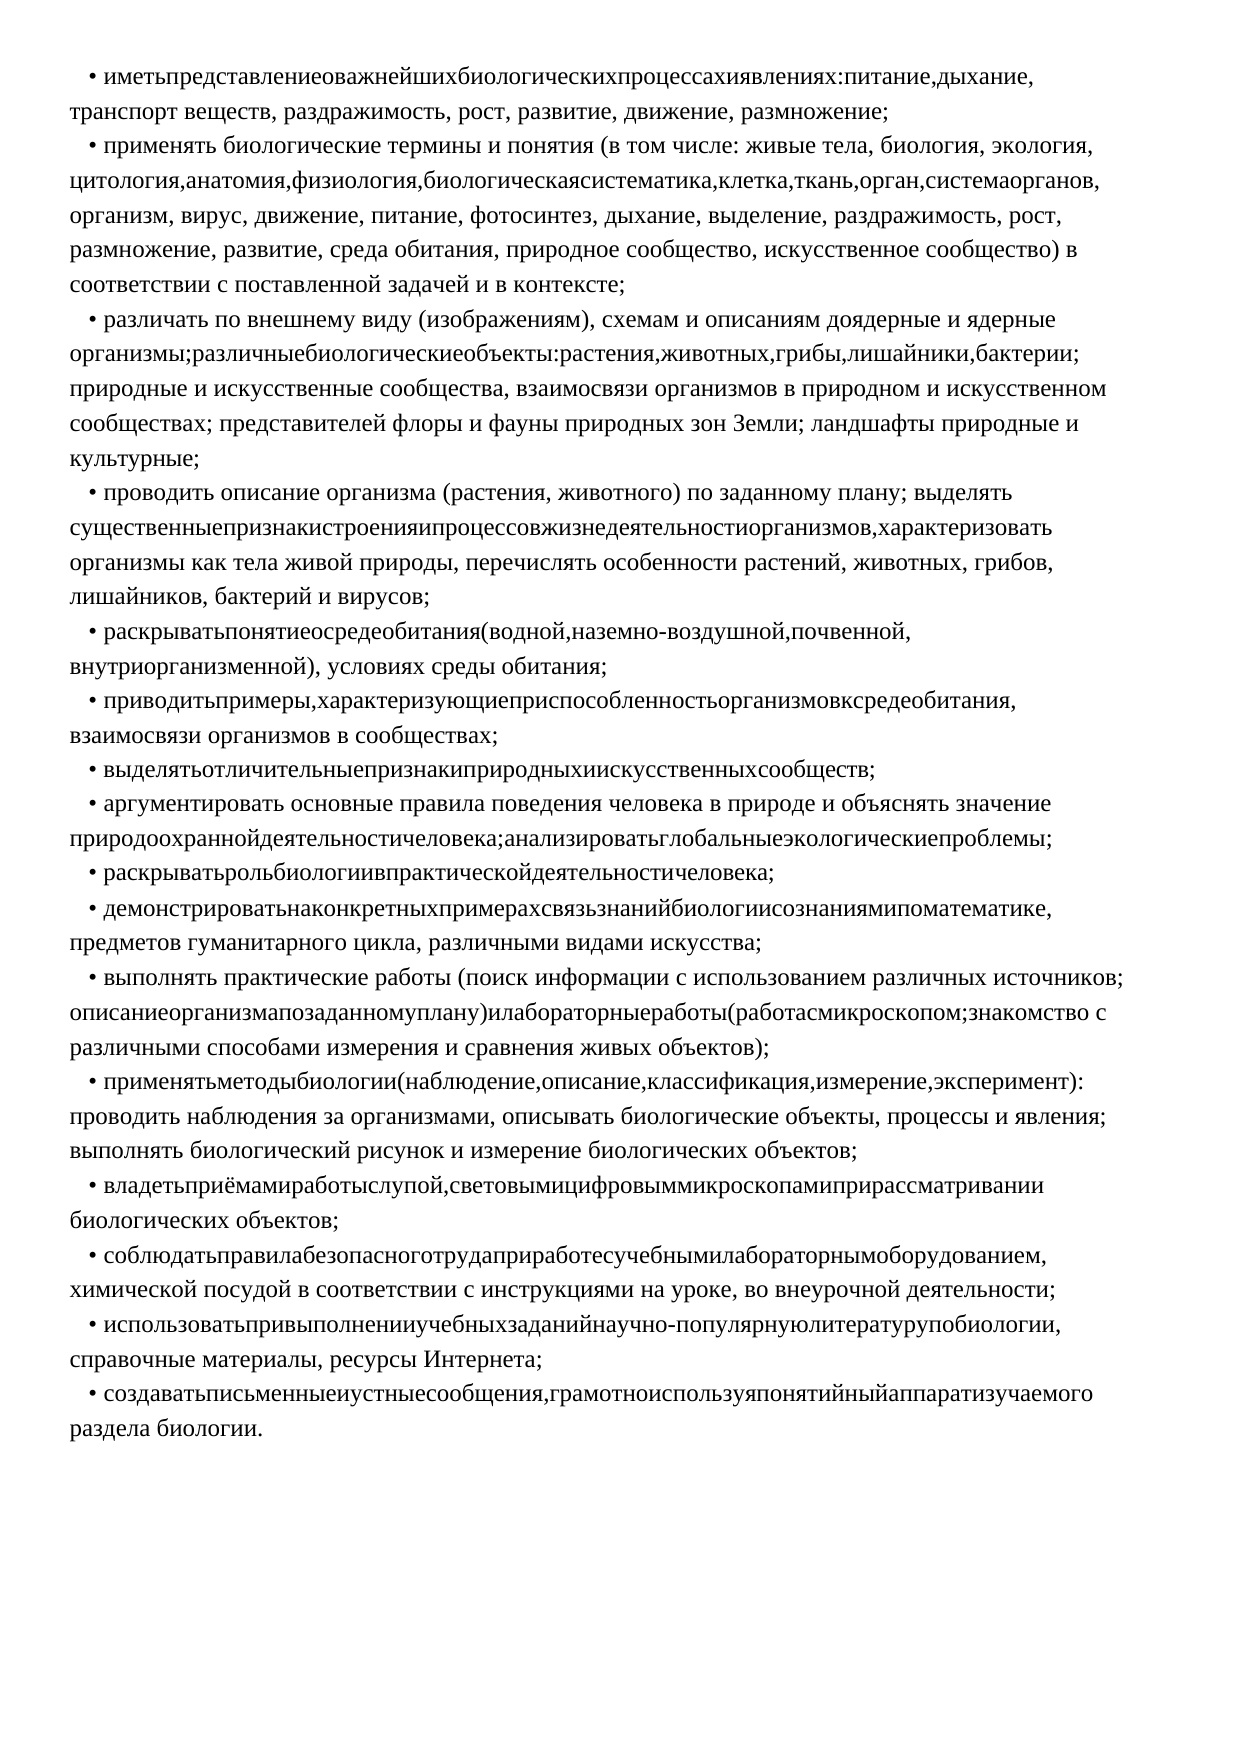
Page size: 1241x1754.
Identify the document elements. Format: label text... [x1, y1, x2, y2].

list владетьприёмамиработыслупой,световымицифровыммикроскопамиприрассматривании биологических объектов; [69, 1170, 1108, 1234]
list приводитьпримеры,характеризующиеприспособленностьорганизмовксредеобитания, взаимосвязи организмов в сообществах; [69, 685, 1061, 749]
list соблюдатьправилабезопасноготрудаприработесучебнымилабораторнымоборудованием, химической посудой в соответствии с инструкциями на уроке, во внеурочной деятельности; [69, 1240, 1111, 1303]
list иметьпредставлениеоважнейшихбиологическихпроцессахиявлениях:питание,дыхание, транспорт веществ, раздражимость, рост, развитие, движение, размножение; [69, 61, 1091, 124]
list выполнять практические работы (поиск информации с использованием различных источников; описаниеорганизмапозаданномуплану)илабораторныеработы(работасмикроскопом;знакомство с различными способами измерения и сравнения живых объектов); [69, 962, 1159, 1060]
list раскрыватьрольбиологиивпрактическойдеятельностичеловека; [88, 858, 1182, 887]
list выделятьотличительныепризнакиприродныхиискусственныхсообществ; [88, 755, 1182, 783]
list проводить описание организма (растения, животного) по заданному плану; выделять существенныепризнакистроенияипроцессовжизнедеятельностиорганизмов,характеризовать организмы как тела живой природы, перечислять особенности растений, животных, грибов, лишайников, бактерий и вирусов; [69, 477, 1097, 610]
list аргументировать основные правила поведения человека в природе и объяснять значение природоохраннойдеятельностичеловека;анализироватьглобальныеэкологическиепроблемы; [69, 788, 1091, 852]
list применятьметодыбиологии(наблюдение,описание,классификация,измерение,эксперимент): проводить наблюдения за организмами, описывать биологические объекты, процессы и явления; выполнять биологический рисунок и измерение биологических объектов; [69, 1066, 1129, 1164]
list различать по внешнему виду (изображениям), схемам и описаниям доядерные и ядерные организмы;различныебиологическиеобъекты:растения,животных,грибы,лишайники,бактерии; природные и искусственные сообщества, взаимосвязи организмов в природном и искусственном сообществах; представителей флоры и фауны природных зон Земли; ландшафты природные и культурные; [69, 304, 1131, 471]
list использоватьпривыполненииучебныхзаданийнаучно-популярнуюлитературупобиологии, справочные материалы, ресурсы Интернета; [69, 1309, 1112, 1372]
list применять биологические термины и понятия (в том числе: живые тела, биология, экология, цитология,анатомия,физиология,биологическаясистематика,клетка,ткань,орган,системаорганов, организм, вирус, движение, питание, фотосинтез, дыхание, выделение, раздражимость, рост, размножение, развитие, среда обитания, природное сообщество, искусственное сообщество) в соответствии с поставленной задачей и в контексте; [69, 130, 1158, 298]
list создаватьписьменныеиустныесообщения,грамотноиспользуяпонятийныйаппаратизучаемого раздела биологии. [69, 1378, 1151, 1442]
list раскрыватьпонятиеосредеобитания(водной,наземно-воздушной,почвенной, внутриорганизменной), условиях среды обитания; [69, 616, 956, 679]
list демонстрироватьнаконкретныхпримерахсвязьзнанийбиологиисознаниямипоматематике, предметов гуманитарного цикла, различными видами искусства; [69, 893, 1116, 956]
